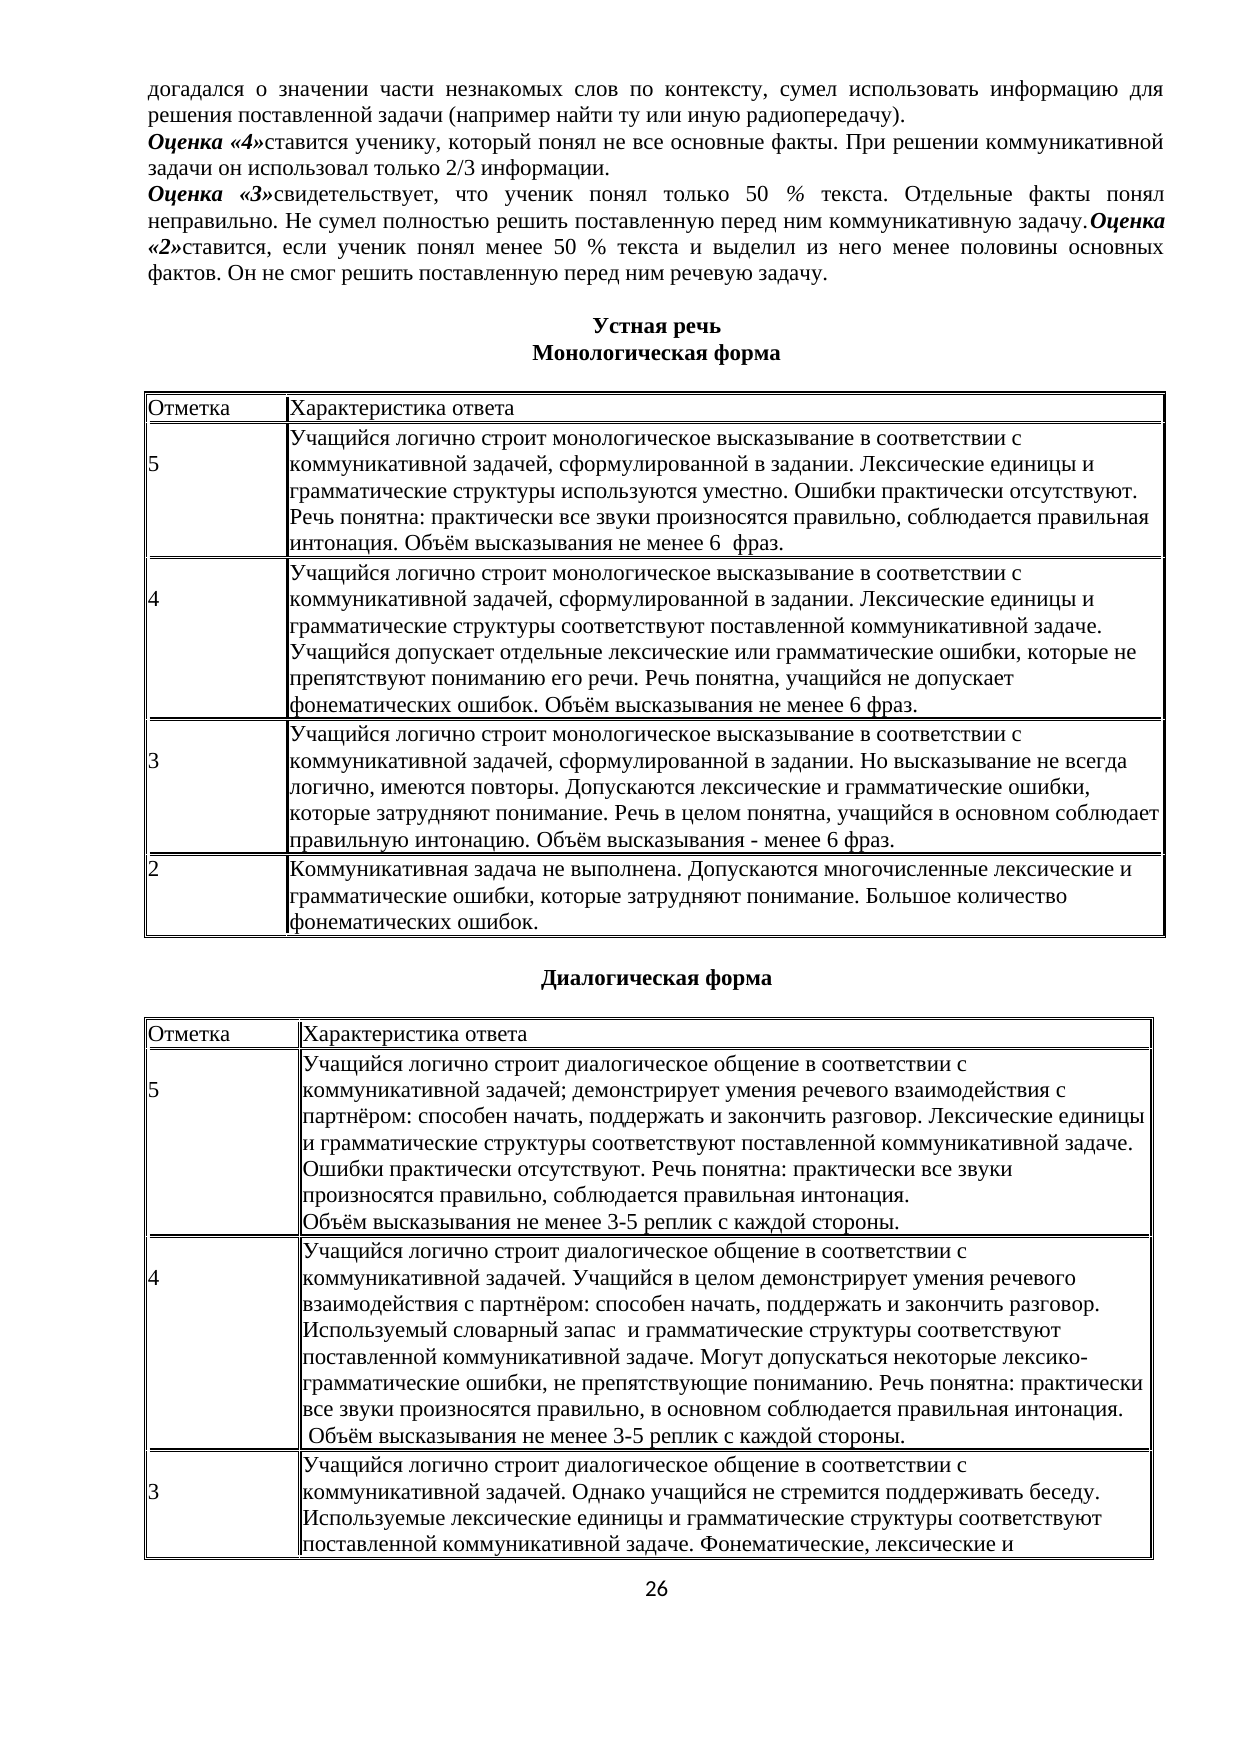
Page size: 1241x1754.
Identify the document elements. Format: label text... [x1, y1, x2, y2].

table_cell 5 [145, 421, 287, 556]
table_header Характеристика ответа [287, 395, 1163, 421]
table_cell 3 [147, 717, 286, 852]
table_cell Учащийся логично строит монологическое высказывание в соответствии с коммуникативной задачей, сформулированной в задании. Лексические единицы и грамматические структуры соответствуют поставленной коммуникативной задаче. Учащийся допускает отдельные лексические или грамматические ошибки, которые не препятствуют пониманию его речи. Речь понятна, учащийся не допускает фонематических ошибок. Объём высказывания не менее 6 фраз. [287, 556, 1164, 717]
table_cell Учащийся логично строит диалогическое общение в соответствии с коммуникативной задачей; демонстрирует умения речевого взаимодействия с партнёром: способен начать, поддержать и закончить разговор. Лексические единицы и грамматические структуры соответствуют поставленной коммуникативной задаче. Ошибки практически отсутствуют. Речь понятна: практически все звуки произносятся правильно, соблюдается правильная интонация. Объём высказывания не менее 3-5 реплик с каждой стороны. [302, 1046, 1151, 1234]
text Монологическая форма [148, 338, 1165, 365]
table_cell Учащийся логично строит диалогическое общение в соответствии с коммуникативной задачей. Учащийся в целом демонстрирует умения речевого взаимодействия с партнёром: способен начать, поддержать и закончить разговор. Используемый словарный запас и грамматические структуры соответствуют поставленной коммуникативной задаче. Могут допускаться некоторые лексико-грамматические ошибки, не препятствующие пониманию. Речь понятна: практически все звуки произносятся правильно, в основном соблюдается правильная интонация. Объём высказывания не менее 3-5 реплик с каждой стороны. [302, 1234, 1151, 1448]
table_header Отметка [145, 1018, 300, 1046]
table_header Характеристика ответа [300, 1020, 1150, 1046]
table_cell 5 [147, 1046, 298, 1234]
text Устная речь [148, 312, 1165, 338]
table_cell Коммуникативная задача не выполнена. Допускаются многочисленные лексические и грамматические ошибки, которые затрудняют понимание. Большое количество фонематических ошибок. [287, 852, 1164, 934]
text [148, 75, 1165, 128]
text Оценка «4»ставится ученику, который понял не все основные факты. При решении коммуникативной задачи он использовал только 2/3 информации. [148, 128, 1165, 180]
table_cell 4 [147, 1234, 298, 1448]
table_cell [300, 1448, 1151, 1557]
table_cell 2 [147, 852, 287, 934]
table_cell 3 [147, 1448, 300, 1557]
text Оценка «3»свидетельствует, что ученик понял только 50 % текста. Отдельные факты понял неправильно. Не сумел полностью решить поставленную перед ним коммуникативную задачу.Оценка «2»ставится, если ученик понял менее 50 % текста и выделил из него менее половины основных фактов. Он не смог решить поставленную перед ним речевую задачу. [148, 180, 1165, 286]
text Диалогическая форма [148, 964, 1165, 990]
table_header Отметка [147, 393, 287, 421]
table_cell 4 [145, 556, 287, 717]
table_cell Учащийся логично строит монологическое высказывание в соответствии с коммуникативной задачей, сформулированной в задании. Но высказывание не всегда логично, имеются повторы. Допускаются лексические и грамматические ошибки, которые затрудняют понимание. Речь в целом понятна, учащийся в основном соблюдает правильную интонацию. Объём высказывания - менее 6 фраз. [289, 717, 1164, 852]
table_cell Учащийся логично строит монологическое высказывание в соответствии с коммуникативной задачей, сформулированной в задании. Лексические единицы и грамматические структуры используются уместно. Ошибки практически отсутствуют. Речь понятна: практически все звуки произносятся правильно, соблюдается правильная интонация. Объём высказывания не менее 6 фраз. [287, 421, 1164, 556]
